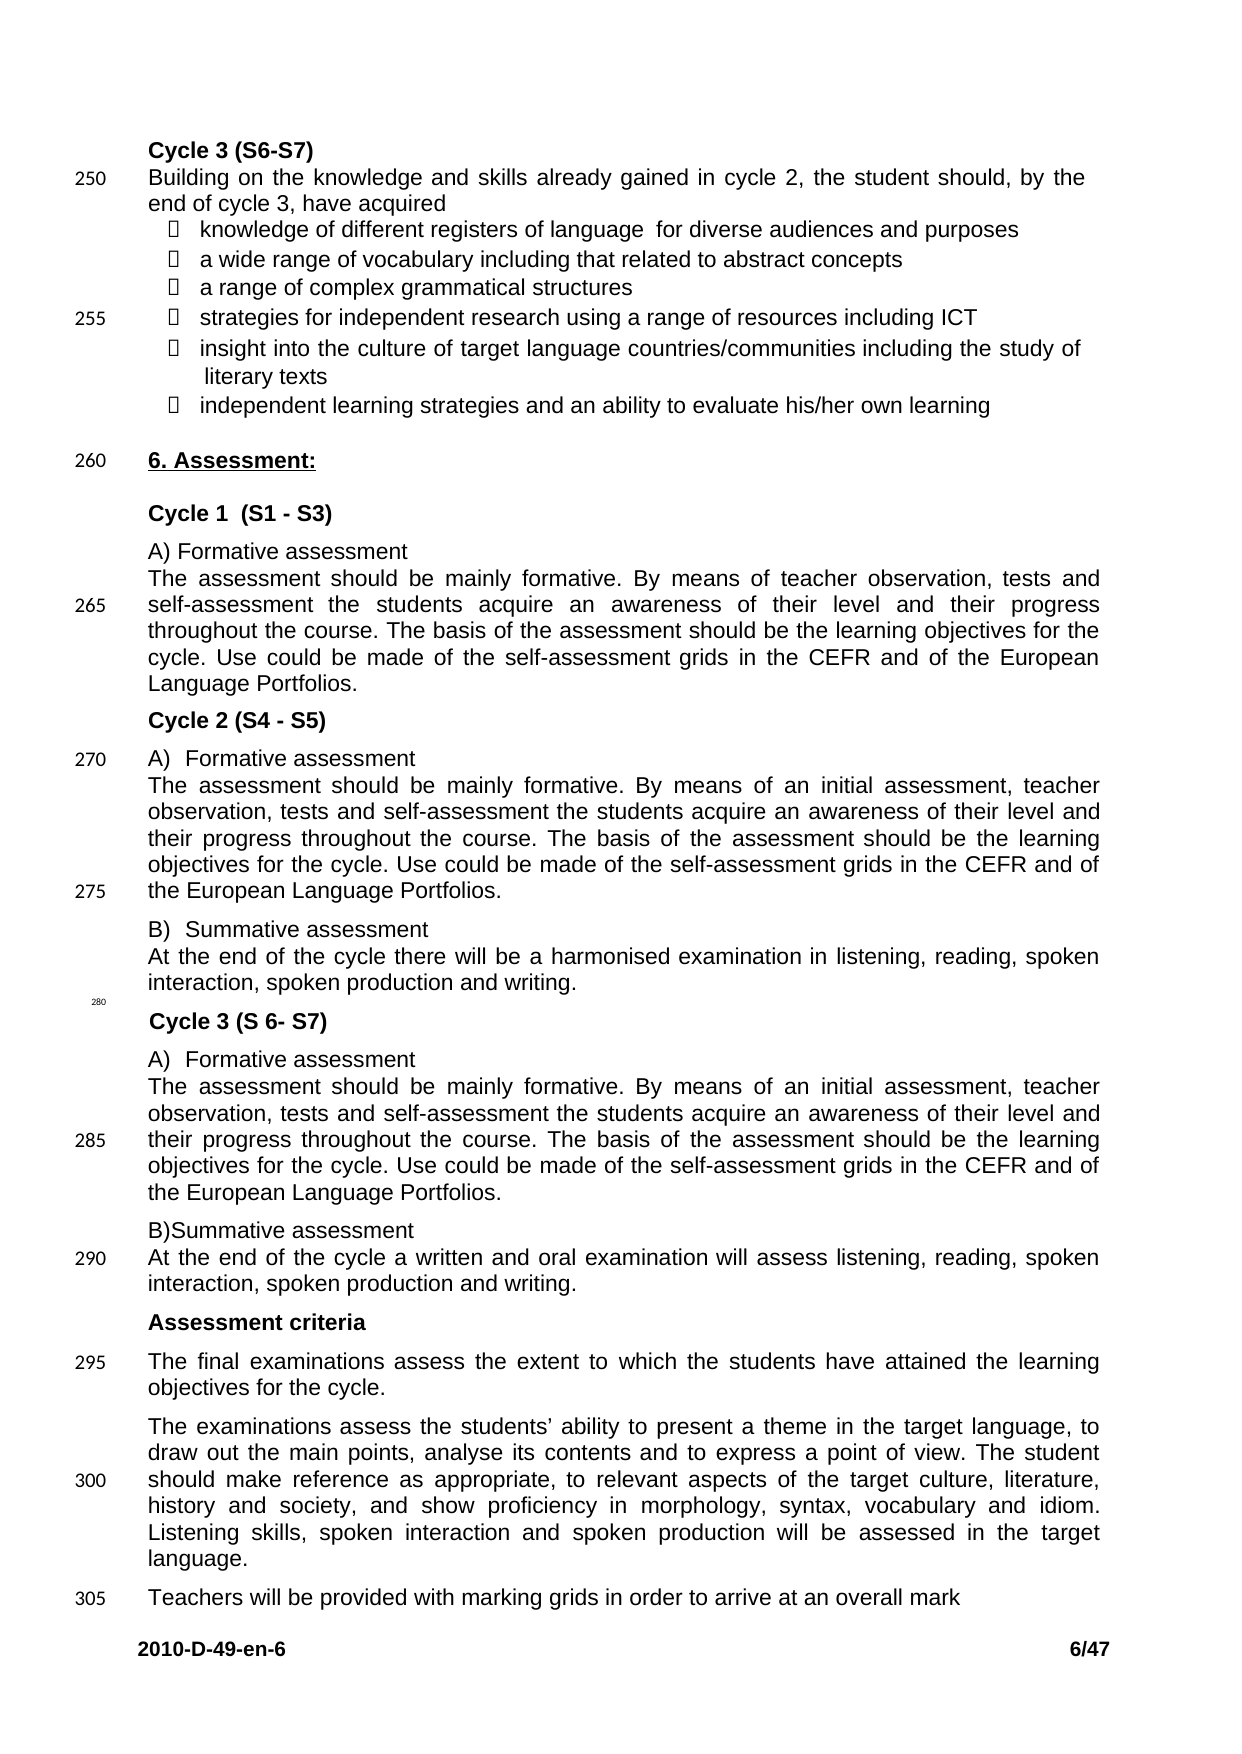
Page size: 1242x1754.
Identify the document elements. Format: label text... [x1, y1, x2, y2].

text At the end of the cycle a written and oral examination will assess listening, reading, spoken interaction, spoken production and writing. [148, 1244, 1100, 1297]
text  knowledge of different registers of language for diverse audiences and purposes [167, 217, 1108, 243]
text The assessment should be mainly formative. By means of an initial assessment, teacher observation, tests and self-assessment the students acquire an awareness of their level and their progress throughout the course. The basis of the assessment should be the learning objectives for the cycle. Use could be made of the self-assessment grids in the CEFR and of the European Language Portfolios. [148, 1073, 1100, 1205]
text A) Formative assessment [148, 538, 414, 564]
text The examinations assess the students’ ability to present a theme in the target language, to draw out the main points, analyse its contents and to express a point of view. The student should make reference as appropriate, to relevant aspects of the target culture, literature, history and society, and show proficiency in morphology, syntax, vocabulary and idiom. Listening skills, spoken interaction and spoken production will be assessed in the target language. [148, 1413, 1100, 1571]
text  strategies for independent research using a range of resources including ICT [167, 300, 1108, 332]
text  a range of complex grammatical structures [167, 274, 1108, 300]
text The final examinations assess the extent to which the students have attained the learning objectives for the cycle. [148, 1348, 1100, 1401]
text  independent learning strategies and an ability to evaluate his/her own learning [167, 389, 1108, 421]
text B) Summative assessment [148, 916, 436, 943]
text The assessment should be mainly formative. By means of an initial assessment, teacher observation, tests and self-assessment the students acquire an awareness of their level and their progress throughout the course. The basis of the assessment should be the learning objectives for the cycle. Use could be made of the self-assessment grids in the CEFR and of the European Language Portfolios. [148, 772, 1100, 904]
text Cycle 1 (S1 - S3) [148, 499, 416, 526]
text Teachers will be provided with marking grids in order to arrive at an overall mark [148, 1583, 968, 1610]
text At the end of the cycle there will be a harmonised examination in listening, reading, spoken interaction, spoken production and writing. [148, 943, 1100, 996]
text  insight into the culture of target language countries/communities including the study of literary texts [167, 332, 1100, 389]
text Cycle 3 (S6-S7) [148, 137, 1108, 164]
text Building on the knowledge and skills already gained in cycle 2, the student should, by the end of cycle 3, have acquired [148, 164, 1100, 217]
text The assessment should be mainly formative. By means of teacher observation, tests and self-assessment the students acquire an awareness of their level and their progress throughout the course. The basis of the assessment should be the learning objectives for the cycle. Use could be made of the self-assessment grids in the CEFR and of the European Language Portfolios. [148, 564, 1100, 696]
text Assessment criteria [148, 1309, 373, 1335]
text  a wide range of vocabulary including that related to abstract concepts [167, 243, 1108, 274]
text 6. Assessment: [148, 447, 1108, 473]
text A) Formative assessment [148, 1047, 423, 1073]
text Cycle 2 (S4 - S5) [148, 707, 333, 733]
text B)Summative assessment [148, 1217, 421, 1244]
text Cycle 3 (S 6- S7) [149, 1008, 334, 1034]
text A) Formative assessment [148, 746, 423, 772]
